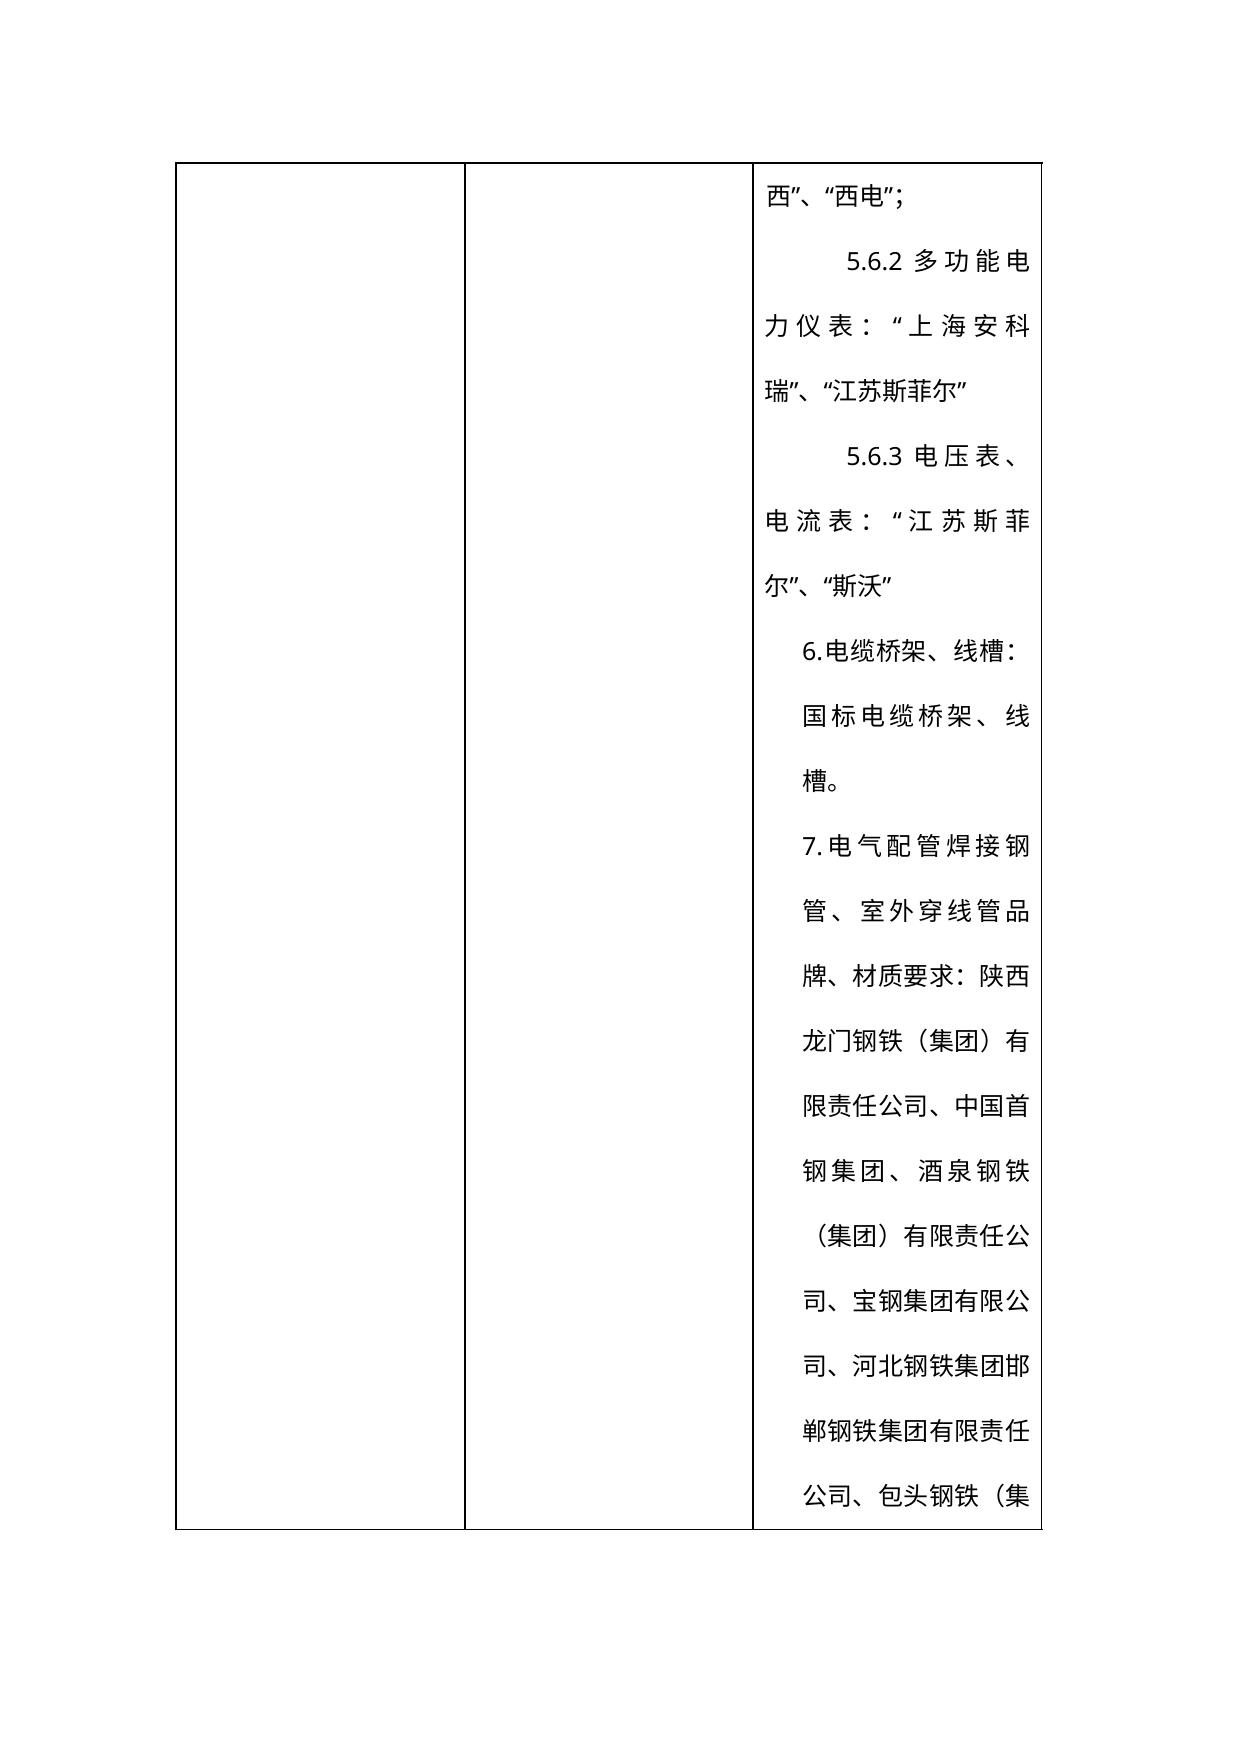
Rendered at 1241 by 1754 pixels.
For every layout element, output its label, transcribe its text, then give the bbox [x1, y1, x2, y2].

table_cell [466, 164, 752, 1528]
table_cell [754, 164, 1041, 1528]
table_cell 2 [177, 164, 464, 1528]
